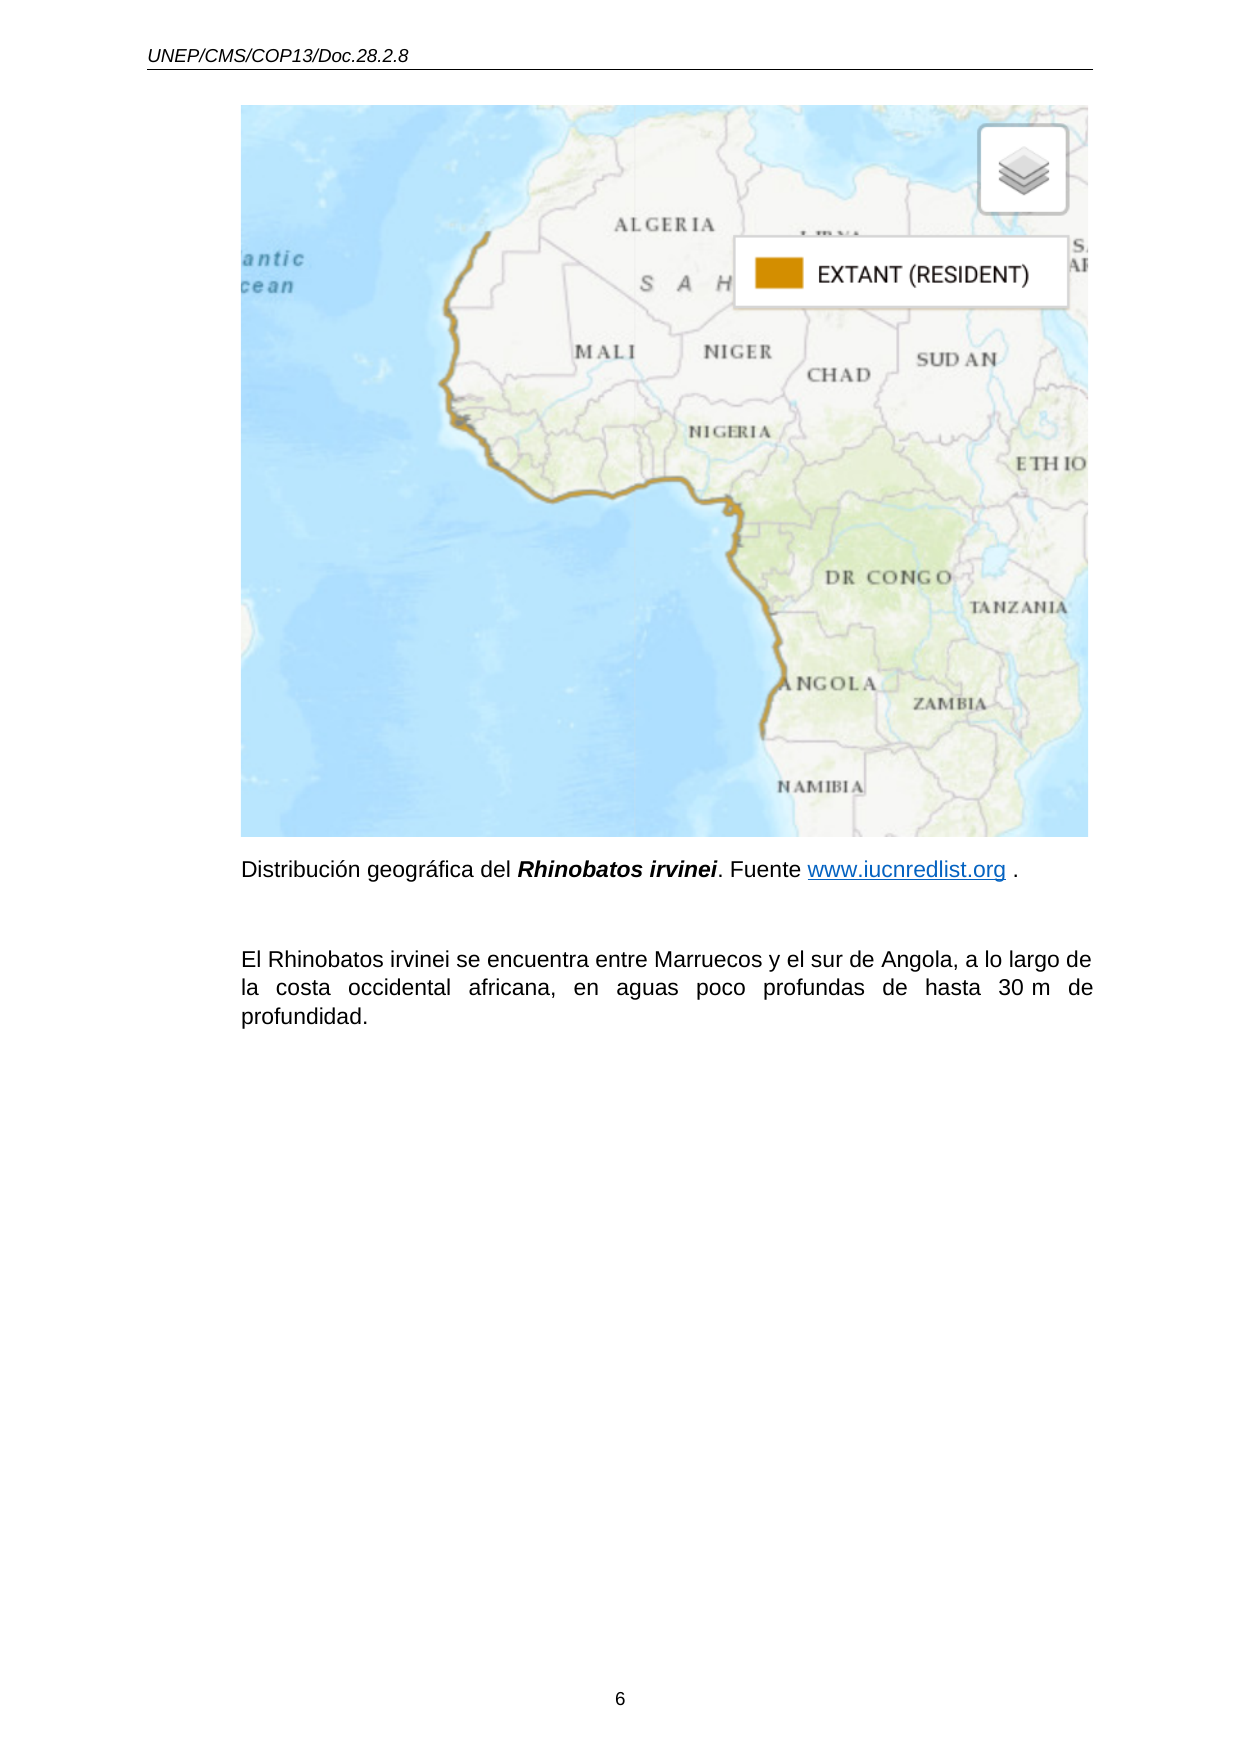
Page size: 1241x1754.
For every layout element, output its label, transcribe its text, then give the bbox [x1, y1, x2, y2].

text El Rhinobatos irvinei se encuentra entre Marruecos y el sur de Angola, a lo largo de la costa occidental africana, en aguas poco profundas de hasta 30 m de profundidad. [241, 946, 1093, 1029]
text Distribución geográfica del Rhinobatos irvinei. Fuente www.iucnredlist.org . [241, 856, 1093, 882]
picture [240, 105, 1089, 837]
